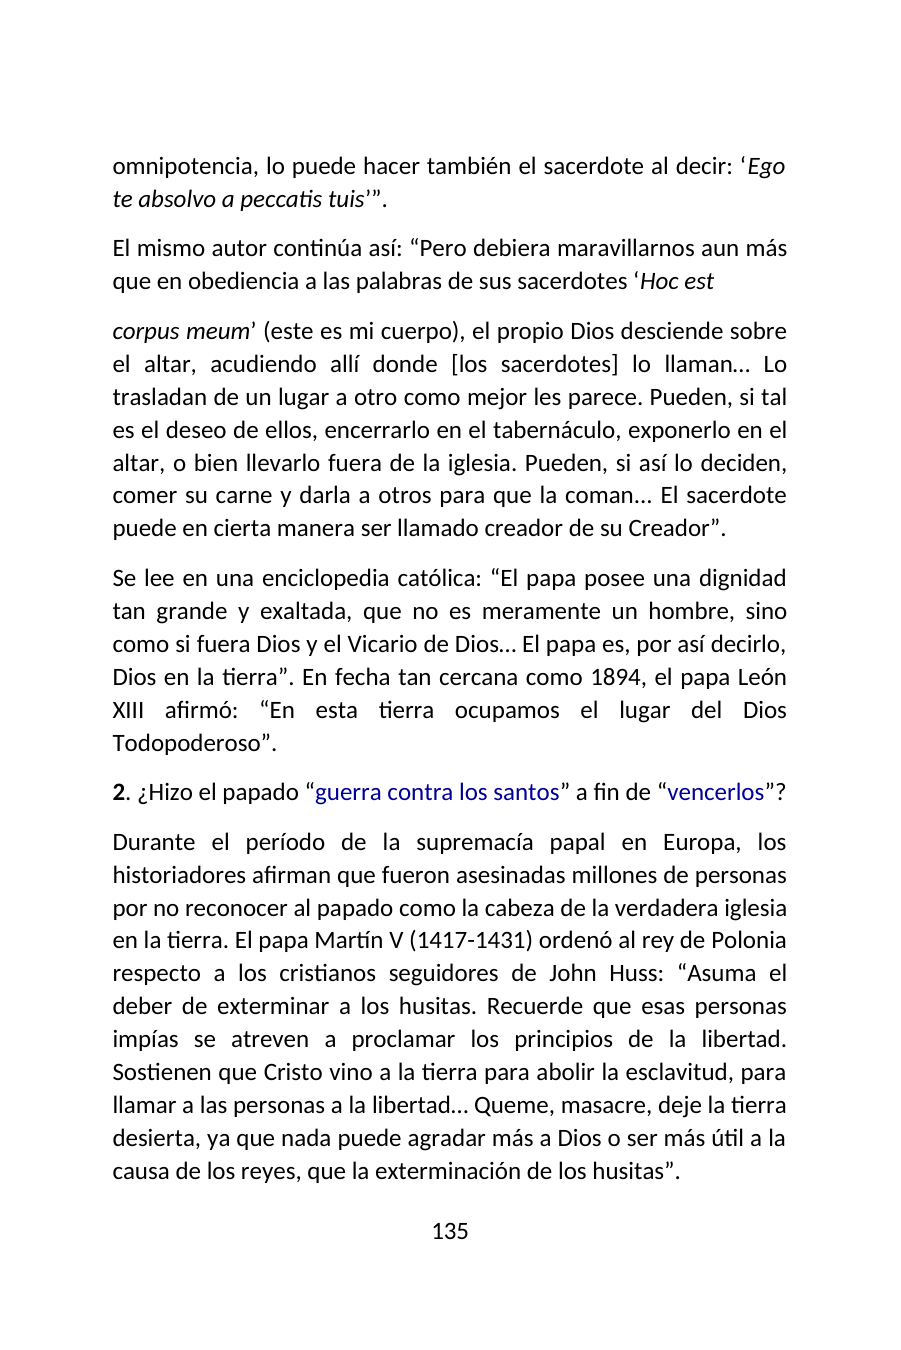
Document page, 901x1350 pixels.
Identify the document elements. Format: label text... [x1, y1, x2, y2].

text 2. ¿Hizo el papado “guerra contra los santos” a fin de “vencerlos”? [112, 776, 788, 807]
text Durante el período de la supremacía papal en Europa, los historiadores afirman que fueron asesinadas millones de personas por no reconocer al papado como la cabeza de la verdadera iglesia en la tierra. El papa Martín V (1417-1431) ordenó al rey de Polonia respecto a los cristianos seguidores de John Huss: “Asuma el deber de exterminar a los husitas. Recuerde que esas personas impías se atreven a proclamar los principios de la libertad. Sostienen que Cristo vino a la tierra para abolir la esclavitud, para llamar a las personas a la libertad… Queme, masacre, deje la tierra desierta, ya que nada puede agradar más a Dios o ser más útil a la causa de los reyes, que la exterminación de los husitas”. [112, 826, 788, 1186]
text El mismo autor continúa así: “Pero debiera maravillarnos aun más que en obediencia a las palabras de sus sacerdotes ‘Hoc est [112, 232, 788, 296]
text Se lee en una enciclopedia católica: “El papa posee una dignidad tan grande y exaltada, que no es meramente un hombre, sino como si fuera Dios y el Vicario de Dios… El papa es, por así decirlo, Dios en la tierra”. En fecha tan cercana como 1894, el papa León XIII afirmó: “En esta tierra ocupamos el lugar del Dios Todopoderoso”. [112, 562, 788, 757]
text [112, 150, 788, 213]
text corpus meum’ (este es mi cuerpo), el propio Dios desciende sobre el altar, acudiendo allí donde [los sacerdotes] lo llaman… Lo trasladan de un lugar a otro como mejor les parece. Pueden, si tal es el deseo de ellos, encerrarlo en el tabernáculo, exponerlo en el altar, o bien llevarlo fuera de la iglesia. Pueden, si así lo deciden, comer su carne y darla a otros para que la coman... El sacerdote puede en cierta manera ser llamado creador de su Creador”. [112, 315, 788, 543]
